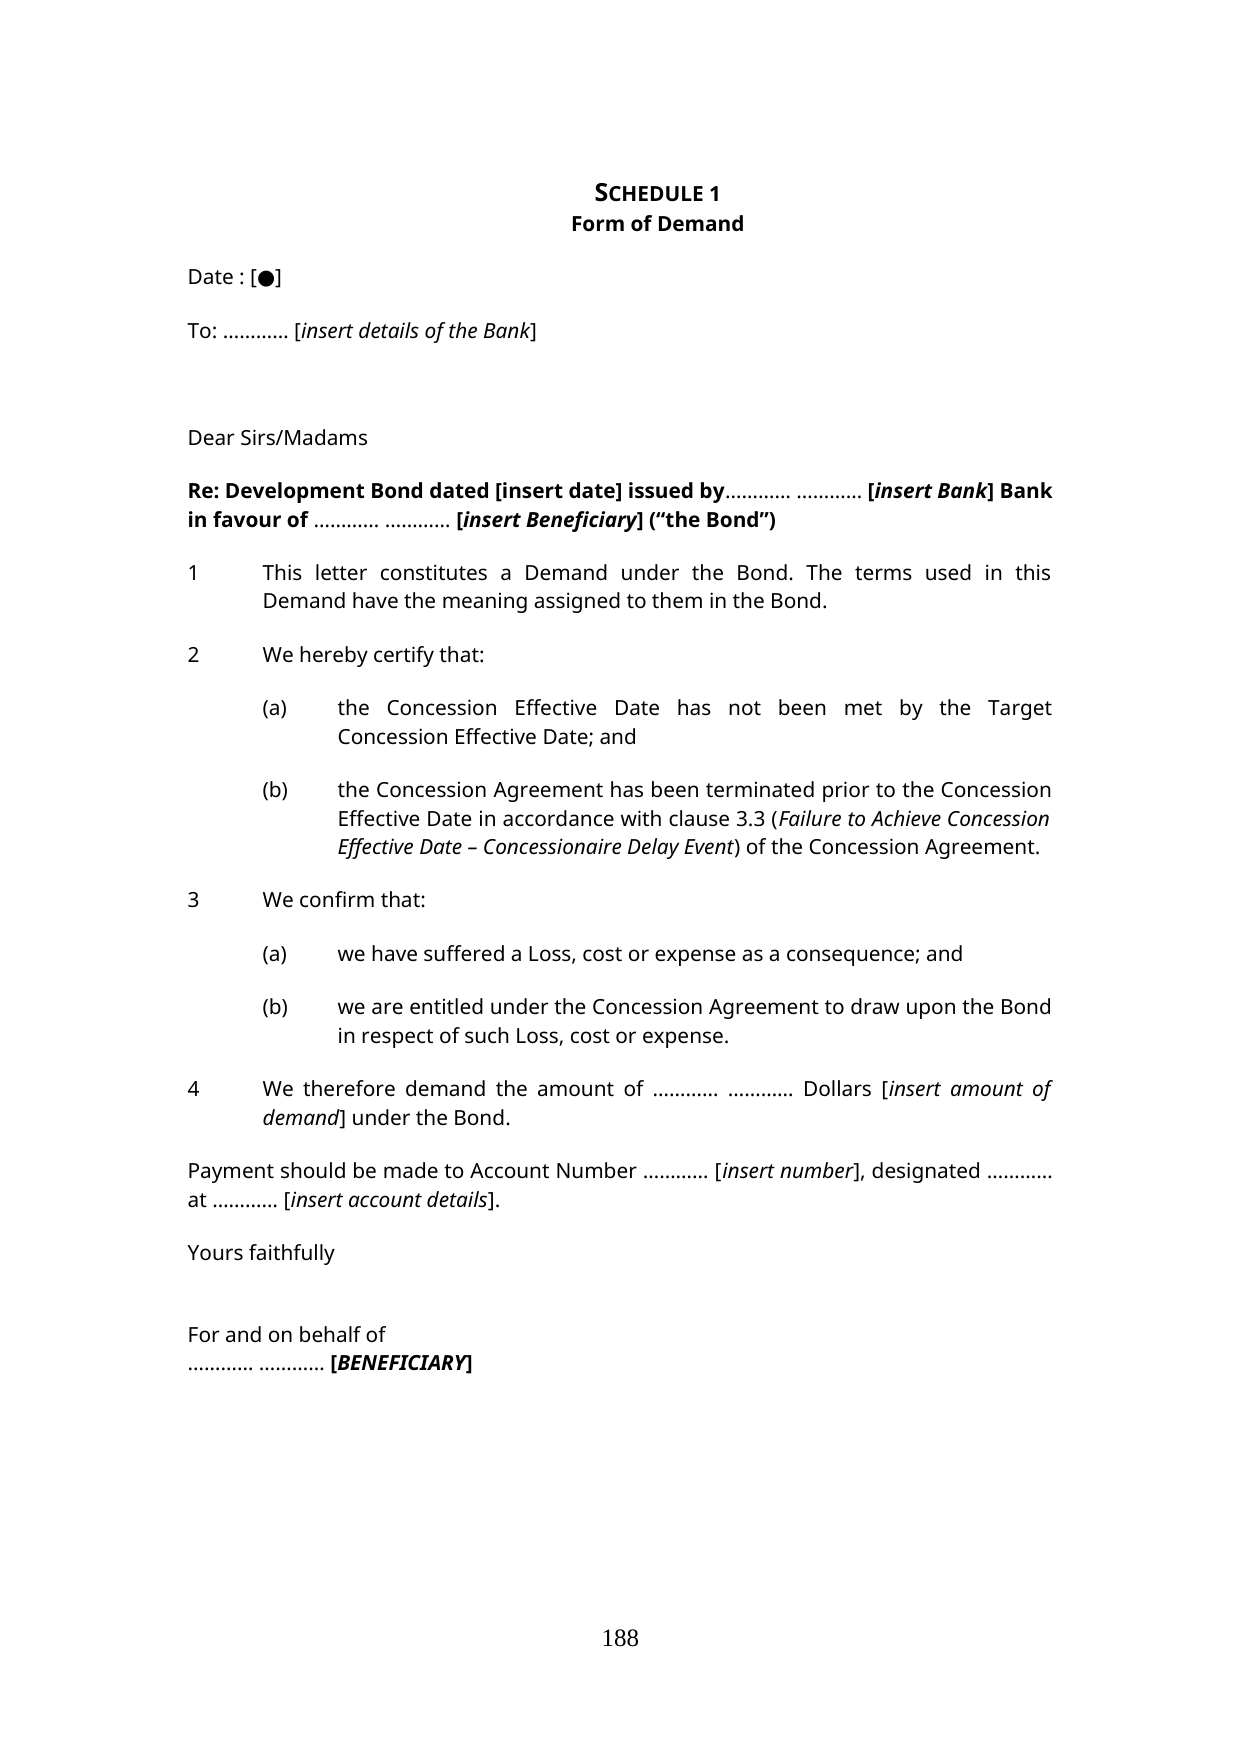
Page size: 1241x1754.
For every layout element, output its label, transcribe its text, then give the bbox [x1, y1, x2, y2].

text Yours faithfully [187, 1238, 1053, 1267]
text the Concession Effective Date has not been met by the Target Concession Effective Date; and [262, 693, 1053, 750]
text Re: Development Bond dated [insert date] issued by………… ………… [insert Bank] Bank in favour of ………… ………… [insert Beneficiary] (“the Bond”) [187, 476, 1053, 533]
text the Concession Agreement has been terminated prior to the Concession Effective Date in accordance with clause 3.3 (Failure to Achieve Concession Effective Date – Concessionaire Delay Event) of the Concession Agreement. [262, 775, 1053, 861]
text we have suffered a Loss, cost or expense as a consequence; and [262, 939, 1053, 967]
text SCHEDULE 1 Form of Demand [262, 175, 1053, 237]
text To: ………… [insert details of the Bank] [187, 316, 1053, 344]
text For and on behalf of ………… ………… [BENEFICIARY] [187, 1320, 1053, 1377]
text Date : [●] [187, 262, 1053, 291]
text We hereby certify that: [187, 640, 1053, 668]
text we are entitled under the Concession Agreement to draw upon the Bond in respect of such Loss, cost or expense. [262, 992, 1053, 1049]
text We confirm that: [187, 886, 1053, 914]
text We therefore demand the amount of ………… ………… Dollars [insert amount of demand] under the Bond. [187, 1074, 1053, 1131]
text Dear Sirs/Madams [187, 423, 1053, 451]
text Payment should be made to Account Number ………… [insert number], designated ………… at ………… [insert account details]. [187, 1156, 1053, 1213]
list This letter constitutes a Demand under the Bond. The terms used in this Demand have the meaning assigned to them in the Bond. [187, 558, 1053, 615]
